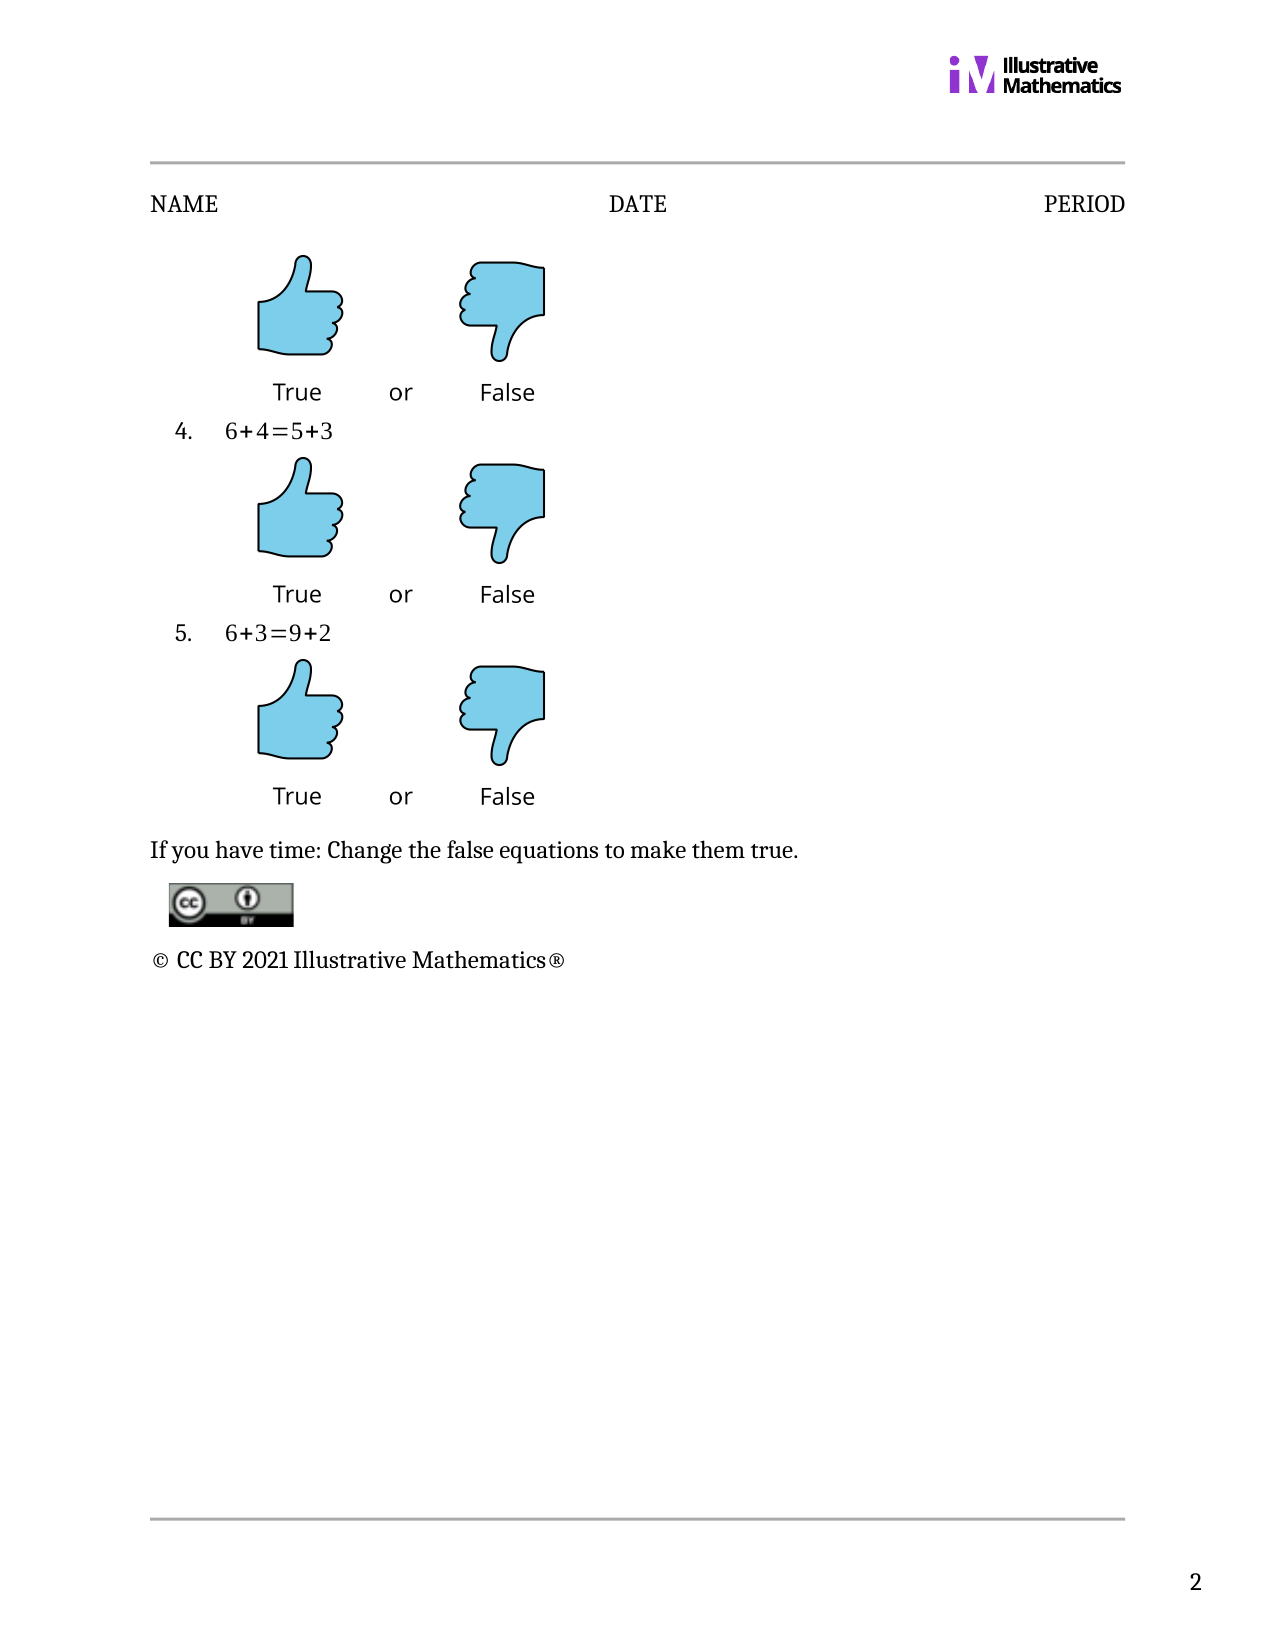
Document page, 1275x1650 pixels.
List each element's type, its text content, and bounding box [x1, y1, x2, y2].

picture [168, 883, 294, 927]
picture [949, 55, 1121, 93]
picture [243, 651, 559, 811]
picture [243, 247, 559, 407]
text © CC BY 2021 Illustrative Mathematics® [150, 946, 1125, 974]
picture [243, 449, 559, 609]
text If you have time: Change the false equations to make them true. [150, 836, 1125, 864]
